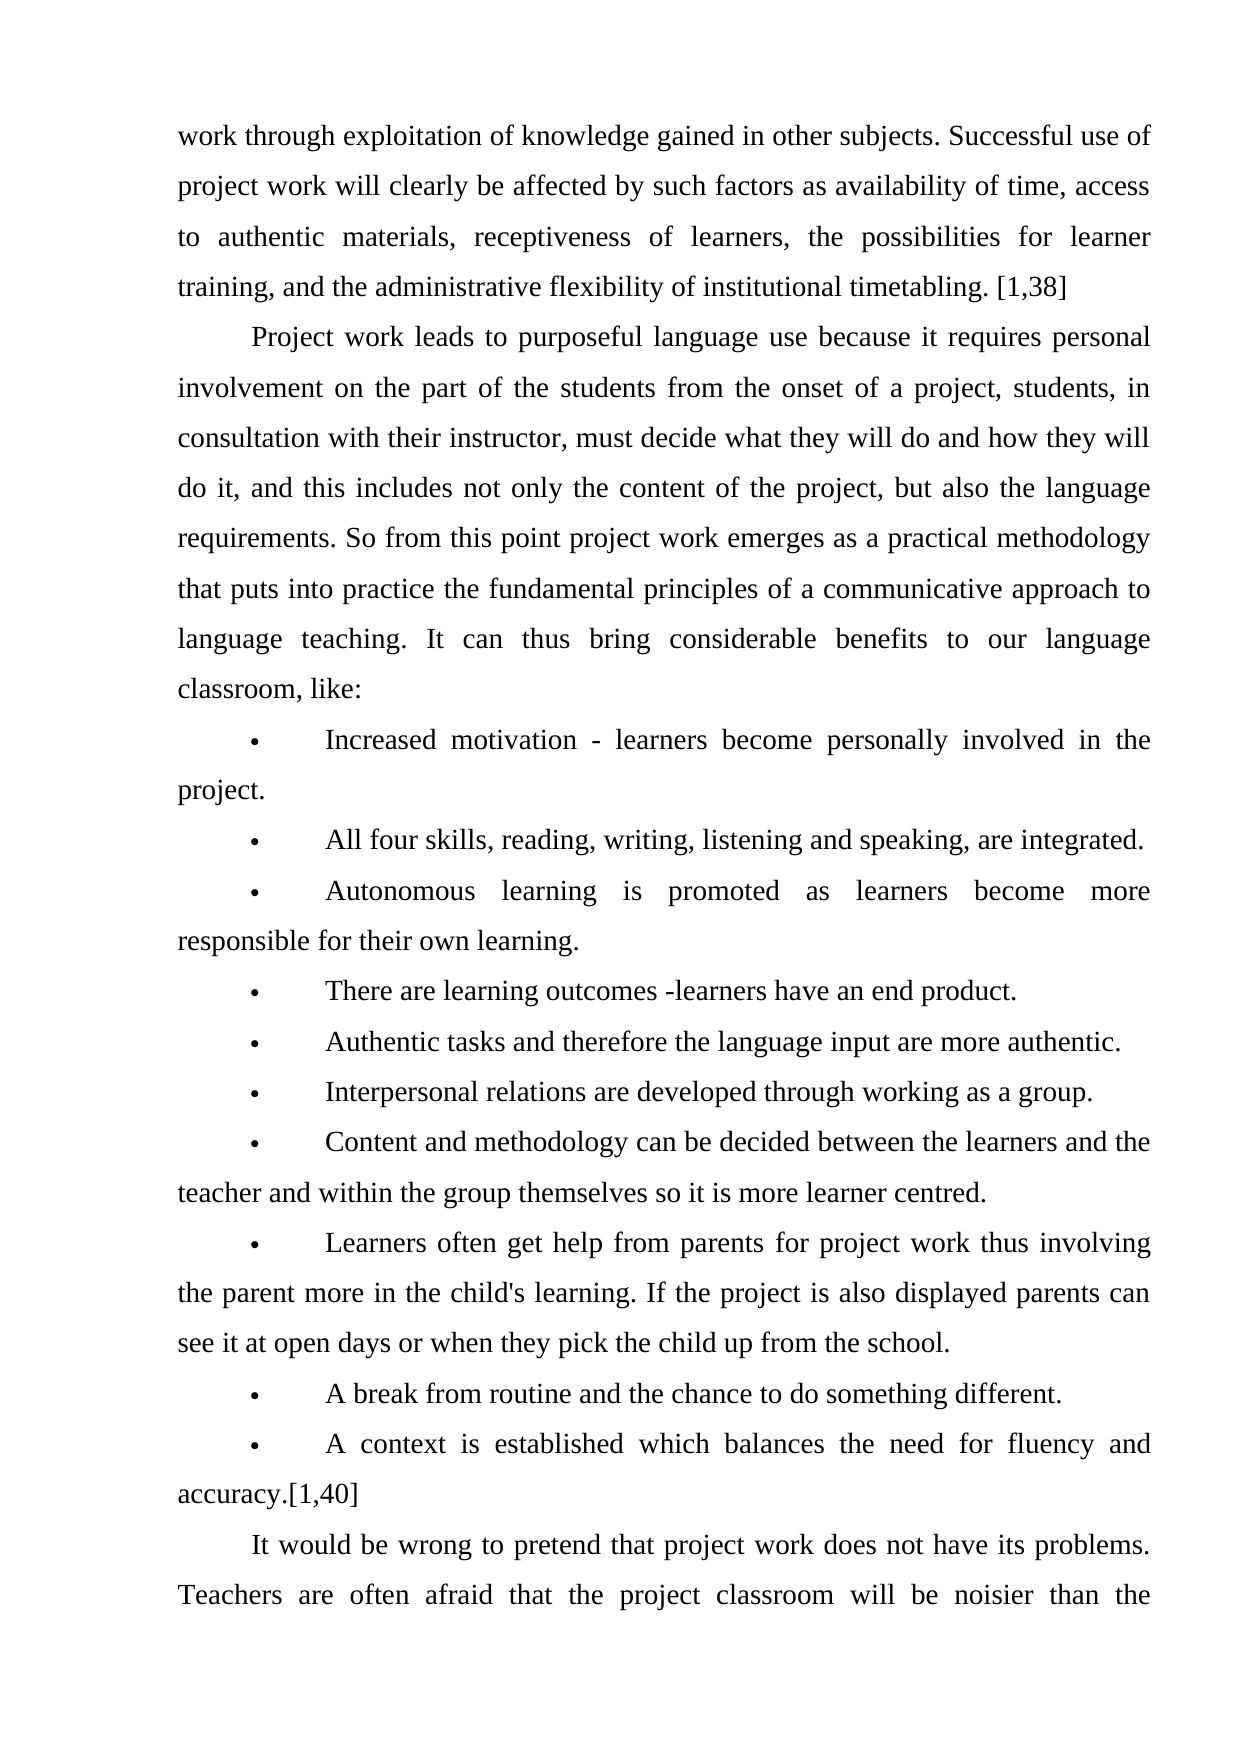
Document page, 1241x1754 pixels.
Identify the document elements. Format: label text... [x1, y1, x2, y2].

list Autonomous learning is promoted as learners become more responsible for their own learning. [177, 873, 1152, 957]
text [177, 118, 1152, 303]
list Learners often get help from parents for project work thus involving the parent more in the child's learning. If the project is also displayed parents can see it at open days or when they pick the child up from the school. [177, 1225, 1152, 1359]
list Authentic tasks and therefore the language input are more authentic. [177, 1024, 1152, 1057]
list Content and methodology can be decided between the learners and the teacher and within the group themselves so it is more learner centred. [177, 1124, 1152, 1208]
list A break from routine and the chance to do something different. [177, 1376, 1152, 1409]
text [177, 1527, 1152, 1611]
list There are learning outcomes -learners have an end product. [177, 973, 1152, 1007]
list Interpersonal relations are developed through working as a group. [177, 1074, 1152, 1108]
list All four skills, reading, writing, listening and speaking, are integrated. [177, 822, 1152, 856]
list A context is established which balances the need for fluency and accuracy.[1,40] [177, 1426, 1152, 1510]
text Project work leads to purposeful language use because it requires personal involvement on the part of the students from the onset of a project, students, in consultation with their instructor, must decide what they will do and how they will do it, and this includes not only the content of the project, but also the language requirements. So from this point project work emerges as a practical methodology that puts into practice the fundamental principles of a communicative approach to language teaching. It can thus bring considerable benefits to our language classroom, like: [177, 319, 1152, 705]
list Increased motivation - learners become personally involved in the project. [177, 722, 1152, 806]
